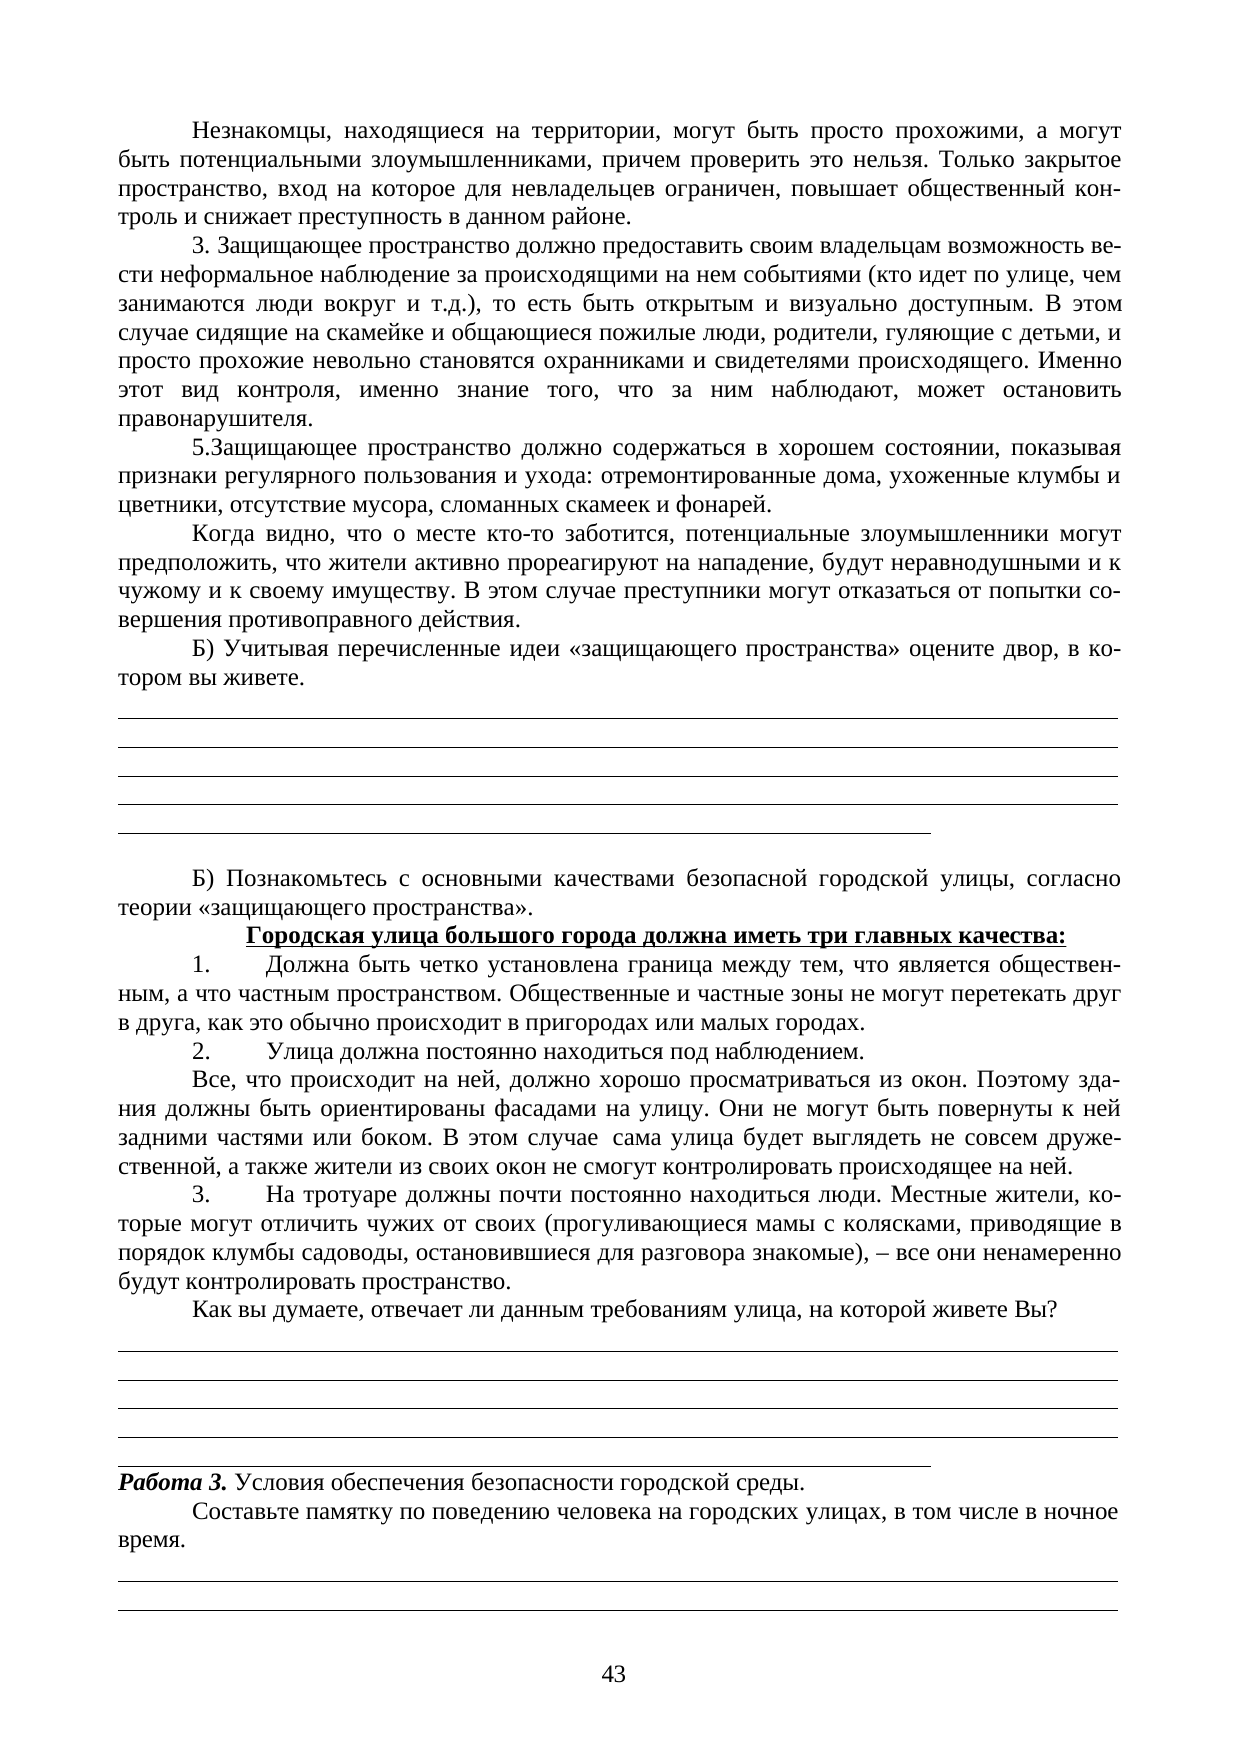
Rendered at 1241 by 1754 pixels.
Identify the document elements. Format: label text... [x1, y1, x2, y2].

text Работа 3. Условия обеспечения безопасности городской среды. [118, 1464, 1153, 1496]
list Защищающее пространство должно предоставить своим владельцам возможность ве- сти неформальное наблюдение за происходящими на нем событиями (кто идет по улице, чем занимаются люди вокруг и т.д.), то есть быть открытым и визуально доступным. В этом случае сидящие на скамейке и общающиеся пожилые люди, родители, гуляющие с детьми, и просто прохожие невольно становятся охранниками и свидетелями происходящего. Именно этот вид контроля, именно знание того, что за ним наблюдают, может остановить правонарушителя. [118, 230, 1122, 432]
list На тротуаре должны почти постоянно находиться люди. Местные жители, ко- торые могут отличить чужих от своих (прогуливающиеся мамы с колясками, приводящие в порядок клумбы садоводы, остановившиеся для разговора знакомые), – все они ненамеренно будут контролировать пространство. [118, 1179, 1123, 1294]
text время. [118, 1524, 1153, 1553]
text Городская улица большого города должна иметь три главных качества: [246, 921, 1153, 949]
text Незнакомцы, находящиеся на территории, могут быть просто прохожими, а могут быть потенциальными злоумышленниками, причем проверить это нельзя. Только закрытое пространство, вход на которое для невладельцев ограничен, повышает общественный кон- троль и снижает преступность в данном районе. [118, 115, 1122, 230]
text Как вы думаете, отвечает ли данным требованиям улица, на которой живете Вы? [192, 1294, 1153, 1323]
text 5.Защищающее пространство должно содержаться в хорошем состоянии, показывая признаки регулярного пользования и ухода: отремонтированные дома, ухоженные клумбы и цветники, отсутствие мусора, сломанных скамеек и фонарей. [118, 432, 1122, 518]
text Б) Учитывая перечисленные идеи «защищающего пространства» оцените двор, в ко- тором вы живете. [118, 633, 1122, 690]
list Должна быть четко установлена граница между тем, что является обществен- ным, а что частным пространством. Общественные и частные зоны не могут перетекать друг в друга, как это обычно происходит в пригородах или малых городах. [118, 949, 1123, 1036]
text Когда видно, что о месте кто-то заботится, потенциальные злоумышленники могут предположить, что жители активно прореагируют на нападение, будут неравнодушными и к чужому и к своему имуществу. В этом случае преступники могут отказаться от попытки со- вершения противоправного действия. [118, 518, 1122, 633]
text Составьте памятку по поведению человека на городских улицах, в том числе в ночное [192, 1496, 1153, 1524]
text Б) Познакомьтесь с основными качествами безопасной городской улицы, согласно теории «защищающего пространства». [118, 863, 1122, 921]
text Все, что происходит на ней, должно хорошо просматриваться из окон. Поэтому зда- ния должны быть ориентированы фасадами на улицу. Они не могут быть повернуты к ней задними частями или боком. В этом случае сама улица будет выглядеть не совсем друже- ственной, а также жители из своих окон не смогут контролировать происходящее на ней. [118, 1064, 1122, 1179]
list Улица должна постоянно находиться под наблюдением. [192, 1036, 1153, 1064]
